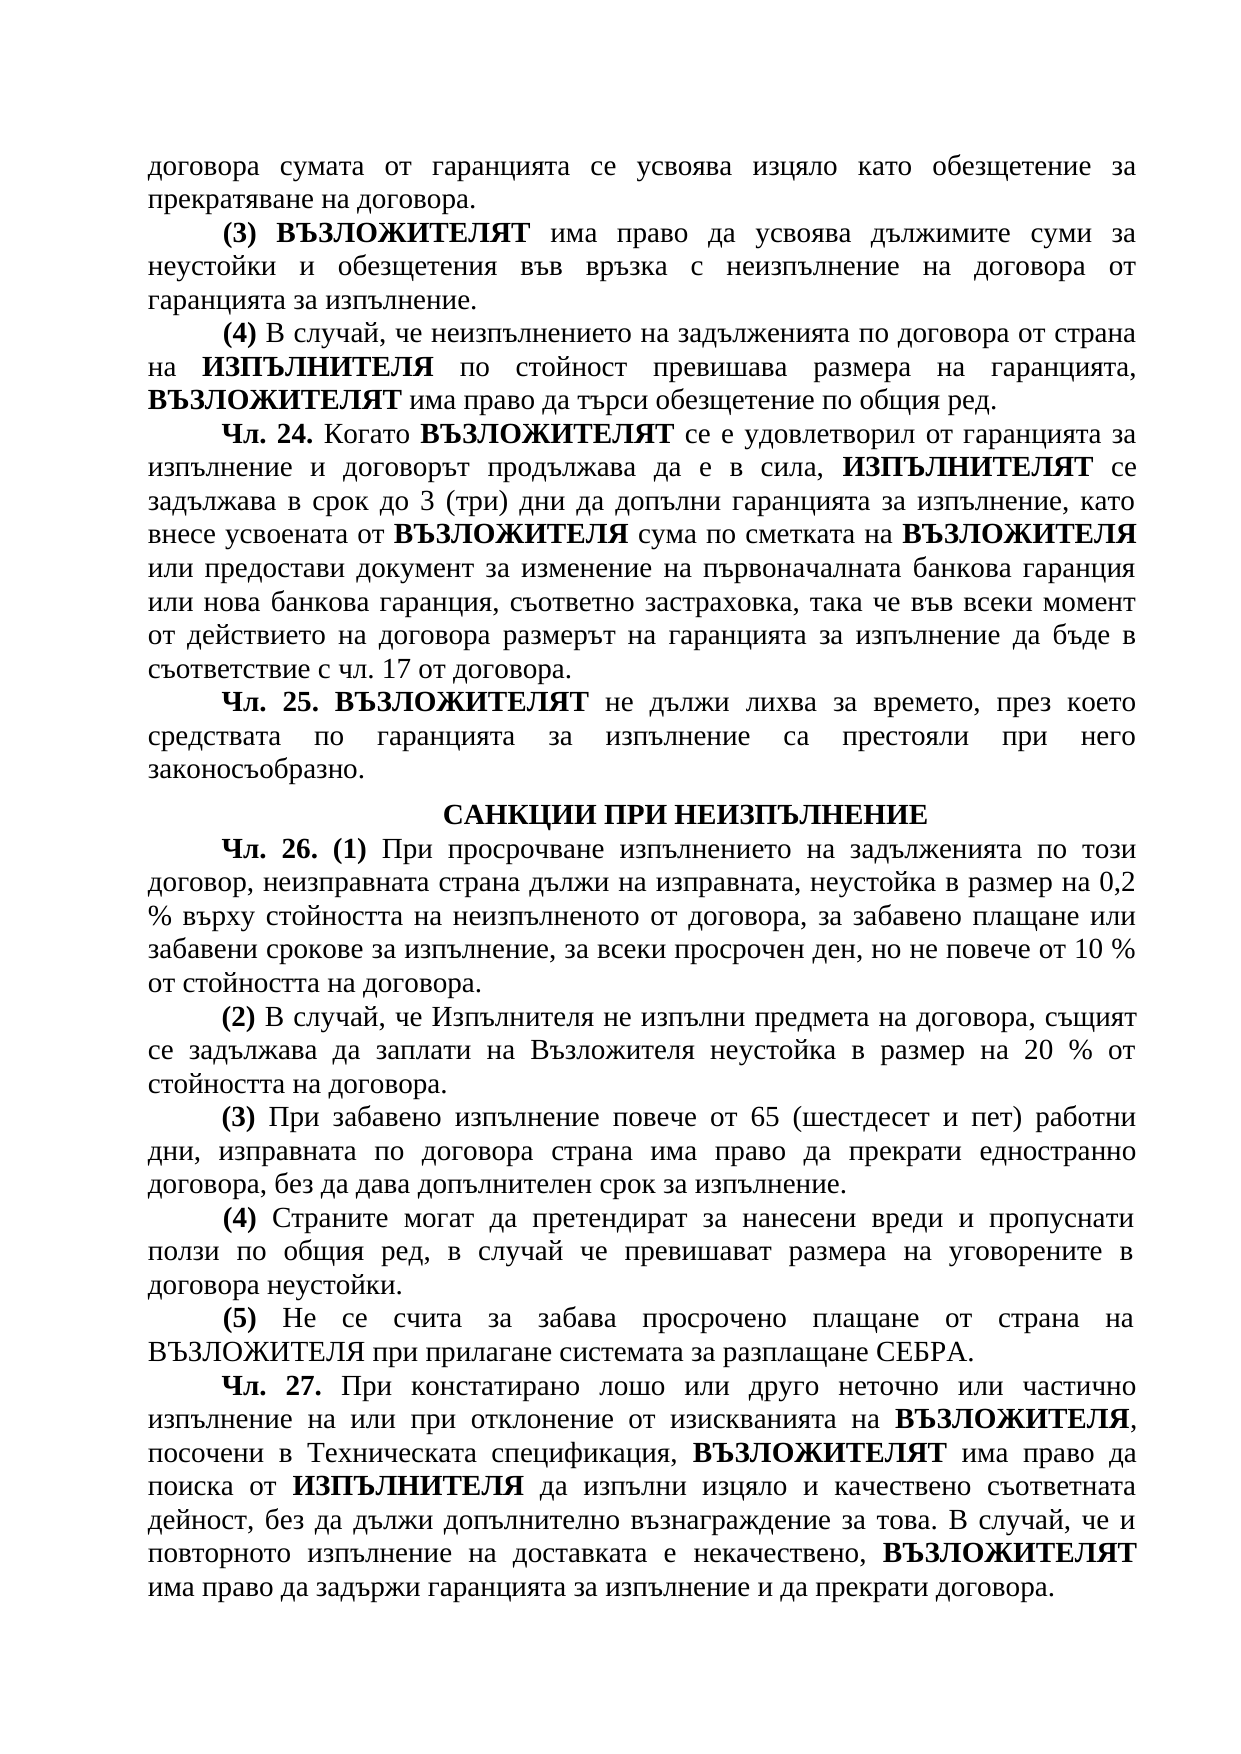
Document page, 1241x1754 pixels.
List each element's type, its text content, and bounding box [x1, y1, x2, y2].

text Чл. 26. (1) При просрочване изпълнението на задълженията по този договор, неизправната страна дължи на изправната, неустойка в размер на 0,2 % върху стойността на неизпълненото от договора, за забавено плащане или забавени срокове за изпълнение, за всеки просрочен ден, но не повече от 10 % от стойността на договора. [148, 831, 1137, 999]
text (3) ВЪЗЛОЖИТЕЛЯТ има право да усвоява дължимите суми за неустойки и обезщетения във връзка с неизпълнение на договора от гаранцията за изпълнение. [148, 215, 1137, 315]
text (4) В случай, че неизпълнението на задълженията по договора от страна на ИЗПЪЛНИТЕЛЯ по стойност превишава размера на гаранцията, ВЪЗЛОЖИТЕЛЯТ има право да търси обезщетение по общия ред. [148, 315, 1137, 416]
text (4) Страните могат да претендират за нанесени вреди и пропуснати ползи по общия ред, в случай че превишават размера на уговорените в договора неустойки. [148, 1200, 1135, 1301]
text Чл. 24. Когато ВЪЗЛОЖИТЕЛЯТ се е удовлетворил от гаранцията за изпълнение и договорът продължава да е в сила, ИЗПЪЛНИТЕЛЯТ се задължава в срок до 3 (три) дни да допълни гаранцията за изпълнение, като внесе усвоената от ВЪЗЛОЖИТЕЛЯ сума по сметката на ВЪЗЛОЖИТЕЛЯ или предостави документ за изменение на първоначалната банкова гаранция или нова банкова гаранция, съответно застраховка, така че във всеки момент от действието на договора размерът на гаранцията за изпълнение да бъде в съответствие с чл. 17 от договора. [148, 416, 1137, 684]
text Чл. 27. При констатирано лошо или друго неточно или частично изпълнение на или при отклонение от изискванията на ВЪЗЛОЖИТЕЛЯ, посочени в Техническата спецификация, ВЪЗЛОЖИТЕЛЯТ има право да поиска от ИЗПЪЛНИТЕЛЯ да изпълни изцяло и качествено съответната дейност, без да дължи допълнително възнаграждение за това. В случай, че и повторното изпълнение на доставката е некачествено, ВЪЗЛОЖИТЕЛЯТ има право да задържи гаранцията за изпълнение и да прекрати договора. [148, 1368, 1137, 1602]
text Чл. 25. ВЪЗЛОЖИТЕЛЯТ не дължи лихва за времето, през което средствата по гаранцията за изпълнение са престояли при него законосъобразно. [148, 684, 1137, 785]
text (3) При забавено изпълнение повече от 65 (шестдесет и пет) работни дни, изправната по договора страна има право да прекрати едностранно договора, без да дава допълнителен срок за изпълнение. [148, 1099, 1137, 1200]
text (5) Не се счита за забава просрочено плащане от страна на ВЪЗЛОЖИТЕЛЯ при прилагане системата за разплащане СЕБРА. [148, 1301, 1135, 1368]
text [148, 148, 1137, 215]
text (2) В случай, че Изпълнителя не изпълни предмета на договора, същият се задължава да заплати на Възложителя неустойка в размер на 20 % от стойността на договора. [148, 999, 1137, 1099]
text САНКЦИИ ПРИ НЕИЗПЪЛНЕНИЕ [369, 797, 1137, 831]
